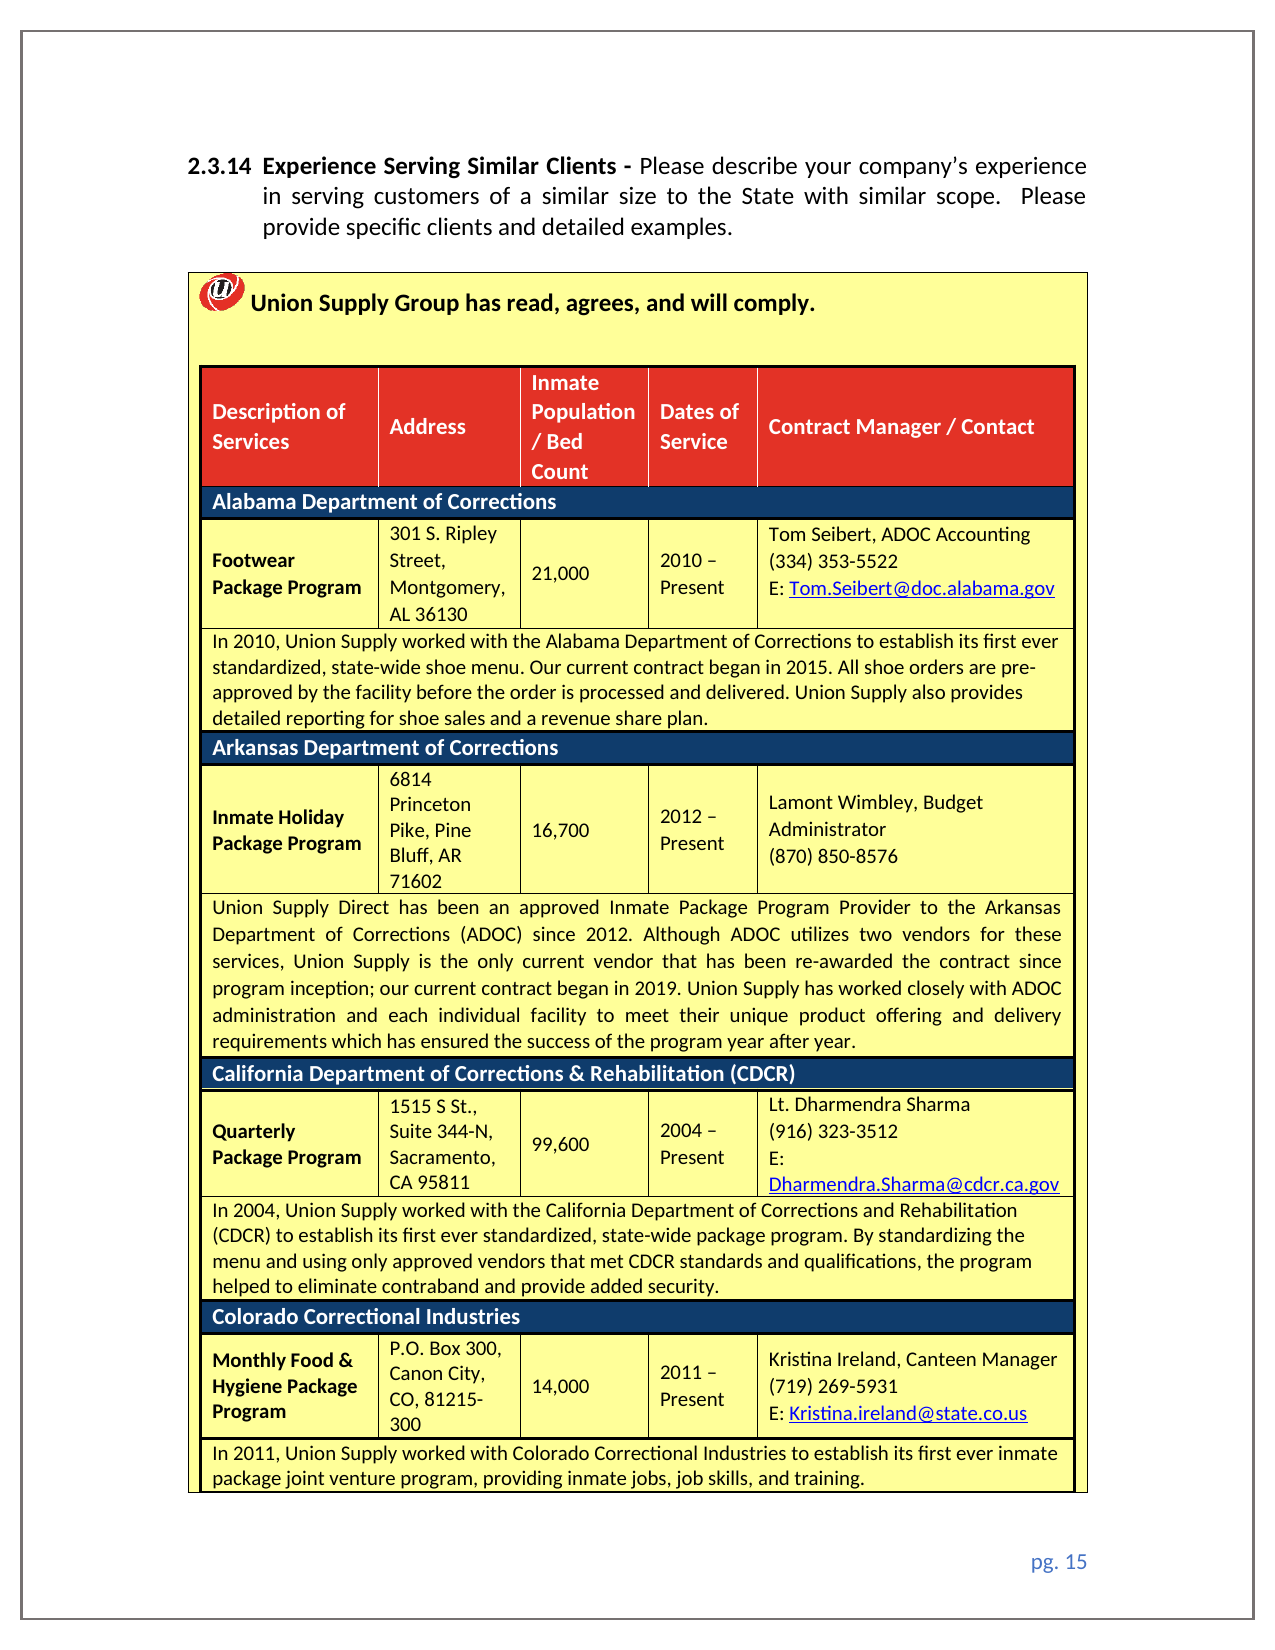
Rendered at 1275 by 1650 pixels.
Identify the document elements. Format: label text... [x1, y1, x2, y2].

list Experience Serving Similar Clients - Please describe your company’s experience in serving customers of a similar size to the State with similar scope. Please provide specific clients and detailed examples. [187, 150, 1087, 242]
table_header Union Supply Group has read, agrees, and will comply. [189, 273, 1087, 1492]
picture [199, 273, 245, 312]
